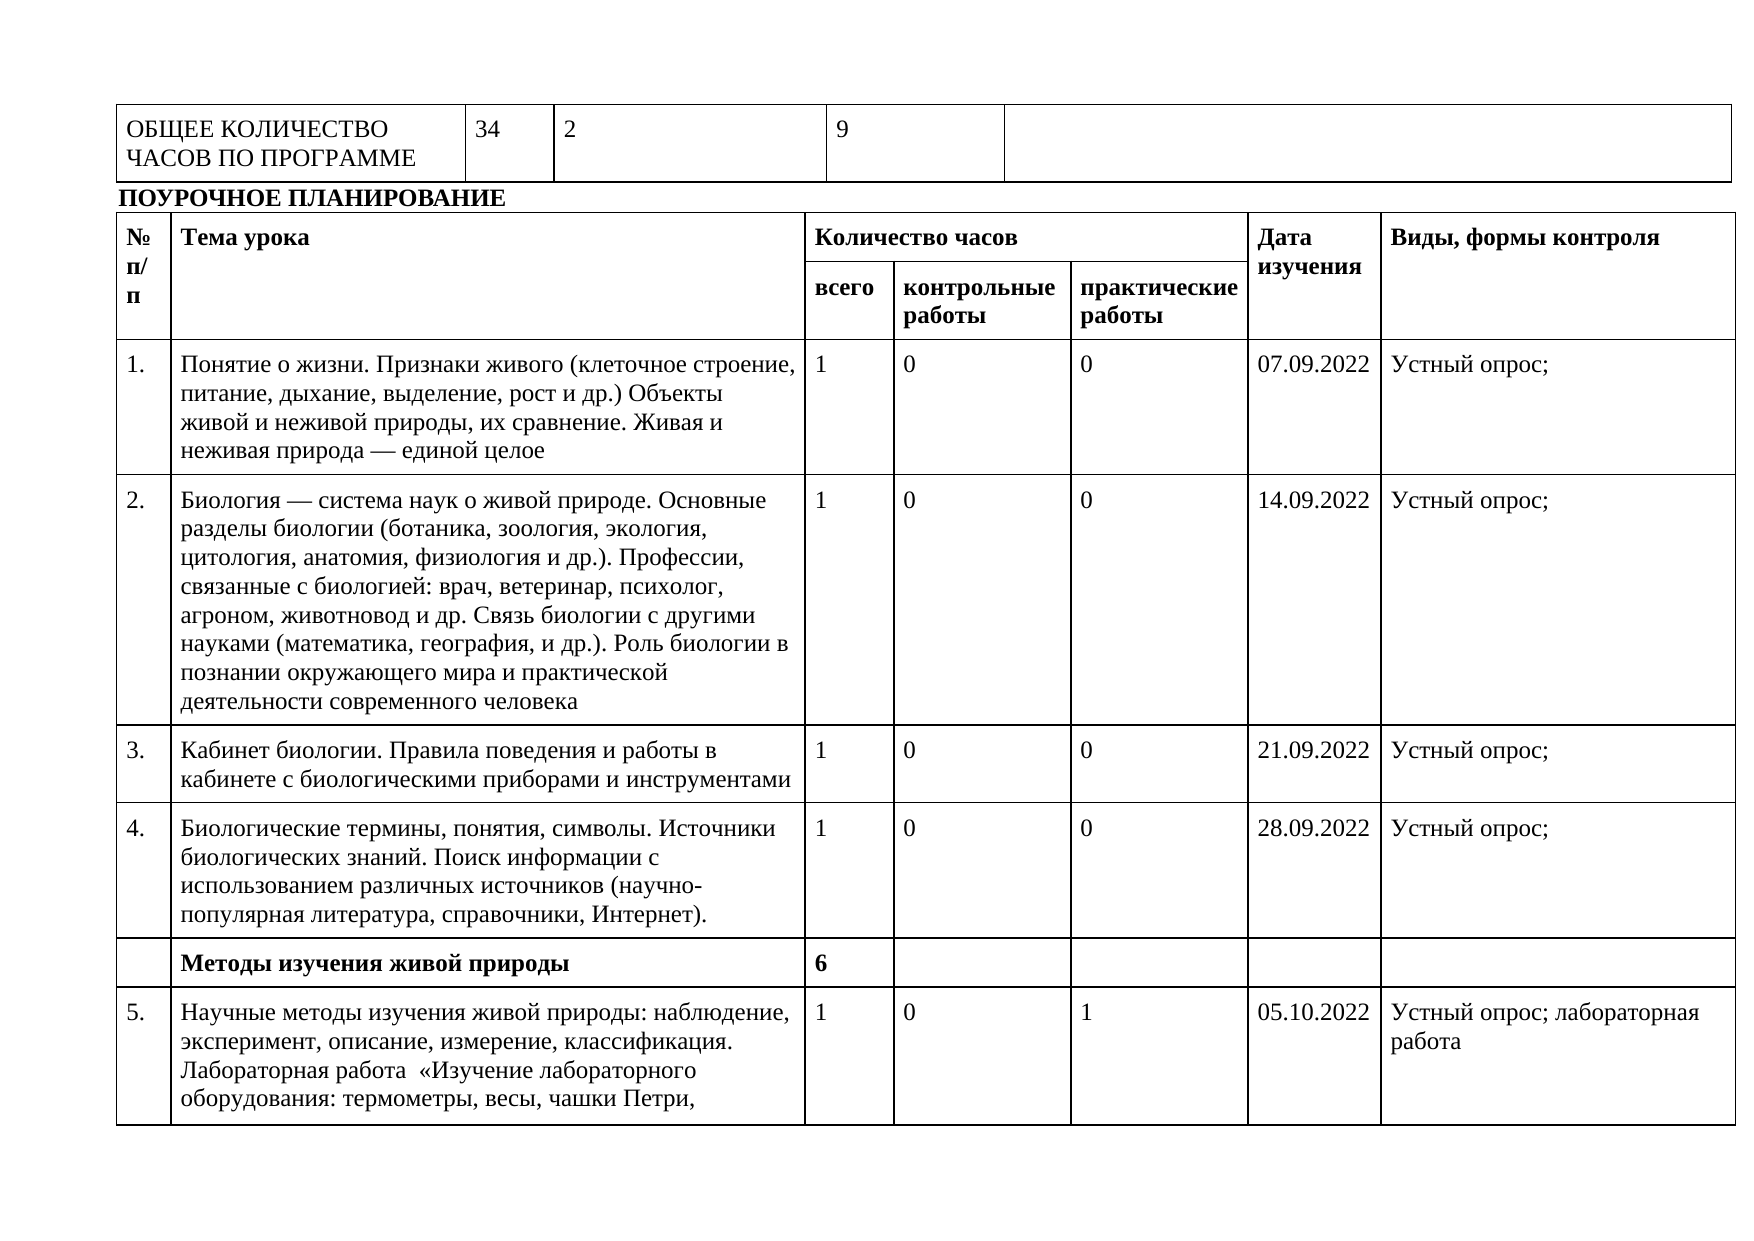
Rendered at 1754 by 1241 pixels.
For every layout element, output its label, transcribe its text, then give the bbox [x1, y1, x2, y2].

table_cell 1. [117, 340, 170, 474]
table_cell 07.09.2022 [1249, 340, 1380, 474]
table_cell ОБЩЕЕ КОЛИЧЕСТВО ЧАСОВ ПО ПРОГРАММЕ [117, 105, 465, 181]
table_cell Устный опрос; [1382, 475, 1735, 724]
table_cell 1 [806, 475, 893, 724]
table_cell 0 [1072, 726, 1247, 802]
table_cell контрольные работы [895, 262, 1070, 338]
table_cell 05.10.2022 [1249, 988, 1380, 1124]
table_header Виды, формы контроля [1382, 213, 1735, 338]
table_cell [895, 939, 1070, 986]
table_cell [1072, 939, 1247, 986]
table_cell 1 [806, 340, 893, 474]
table_header Тема урока [172, 213, 804, 338]
table_cell [1382, 939, 1735, 986]
table_cell 0 [895, 475, 1070, 724]
table_cell Устный опрос; [1382, 726, 1735, 802]
table_cell 14.09.2022 [1249, 475, 1380, 724]
table_cell 0 [895, 726, 1070, 802]
table_header Количество часов [806, 213, 1247, 261]
table_cell 28.09.2022 [1249, 803, 1380, 937]
table_cell 2 [555, 105, 826, 181]
table_cell Биологические термины, понятия, символы. Источники биологических знаний. Поиск информации с использованием различных источников (научно-популярная литература, справочники, Интернет). [172, 803, 804, 937]
table_cell 2. [117, 475, 170, 724]
table_cell 4. [117, 803, 170, 937]
table_cell Понятие о жизни. Признаки живого (клеточное строение, питание, дыхание, выделение, рост и др.) Объекты живой и неживой природы, их сравнение. Живая и неживая природа — единой целое [172, 340, 804, 474]
table_cell 1 [1072, 988, 1247, 1124]
table_cell Кабинет биологии. Правила поведения и работы в кабинете с биологическими приборами и инструментами [172, 726, 804, 802]
table_cell [1249, 939, 1380, 986]
table_cell 1 [806, 726, 893, 802]
table_cell [117, 939, 170, 986]
table_cell 5. [117, 988, 170, 1124]
table_cell 3. [117, 726, 170, 802]
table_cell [172, 988, 804, 1124]
table_cell практические работы [1072, 262, 1247, 338]
table_header № п/п [117, 213, 170, 338]
table_cell 1 [806, 803, 893, 937]
table_cell 0 [1072, 475, 1247, 724]
table_cell 9 [827, 105, 1004, 181]
table_cell [1005, 105, 1731, 181]
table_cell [1382, 988, 1735, 1124]
table_cell 6 [806, 939, 893, 986]
table_cell 0 [1072, 803, 1247, 937]
table_cell 0 [895, 988, 1070, 1124]
table_cell всего [806, 262, 893, 338]
table_cell 0 [895, 803, 1070, 937]
table_cell 0 [895, 340, 1070, 474]
table_cell Методы изучения живой природы [172, 939, 804, 986]
table_cell Биология — система наук о живой природе. Основные разделы биологии (ботаника, зоология, экология, цитология, анатомия, физиология и др.). Профессии, связанные с биологией: врач, ветеринар, психолог, агроном, животновод и др. Связь биологии с другими науками (математика, география, и др.). Роль биологии в познании окружающего мира и практической деятельности современного человека [172, 475, 804, 724]
table_cell 1 [806, 988, 893, 1124]
table_cell Устный опрос; [1382, 340, 1735, 474]
table_cell 0 [1072, 340, 1247, 474]
text ПОУРОЧНОЕ ПЛАНИРОВАНИЕ [118, 183, 1636, 212]
table_cell Устный опрос; [1382, 803, 1735, 937]
table_cell 21.09.2022 [1249, 726, 1380, 802]
table_header Дата изучения [1249, 213, 1380, 338]
table_cell 34 [466, 105, 553, 181]
